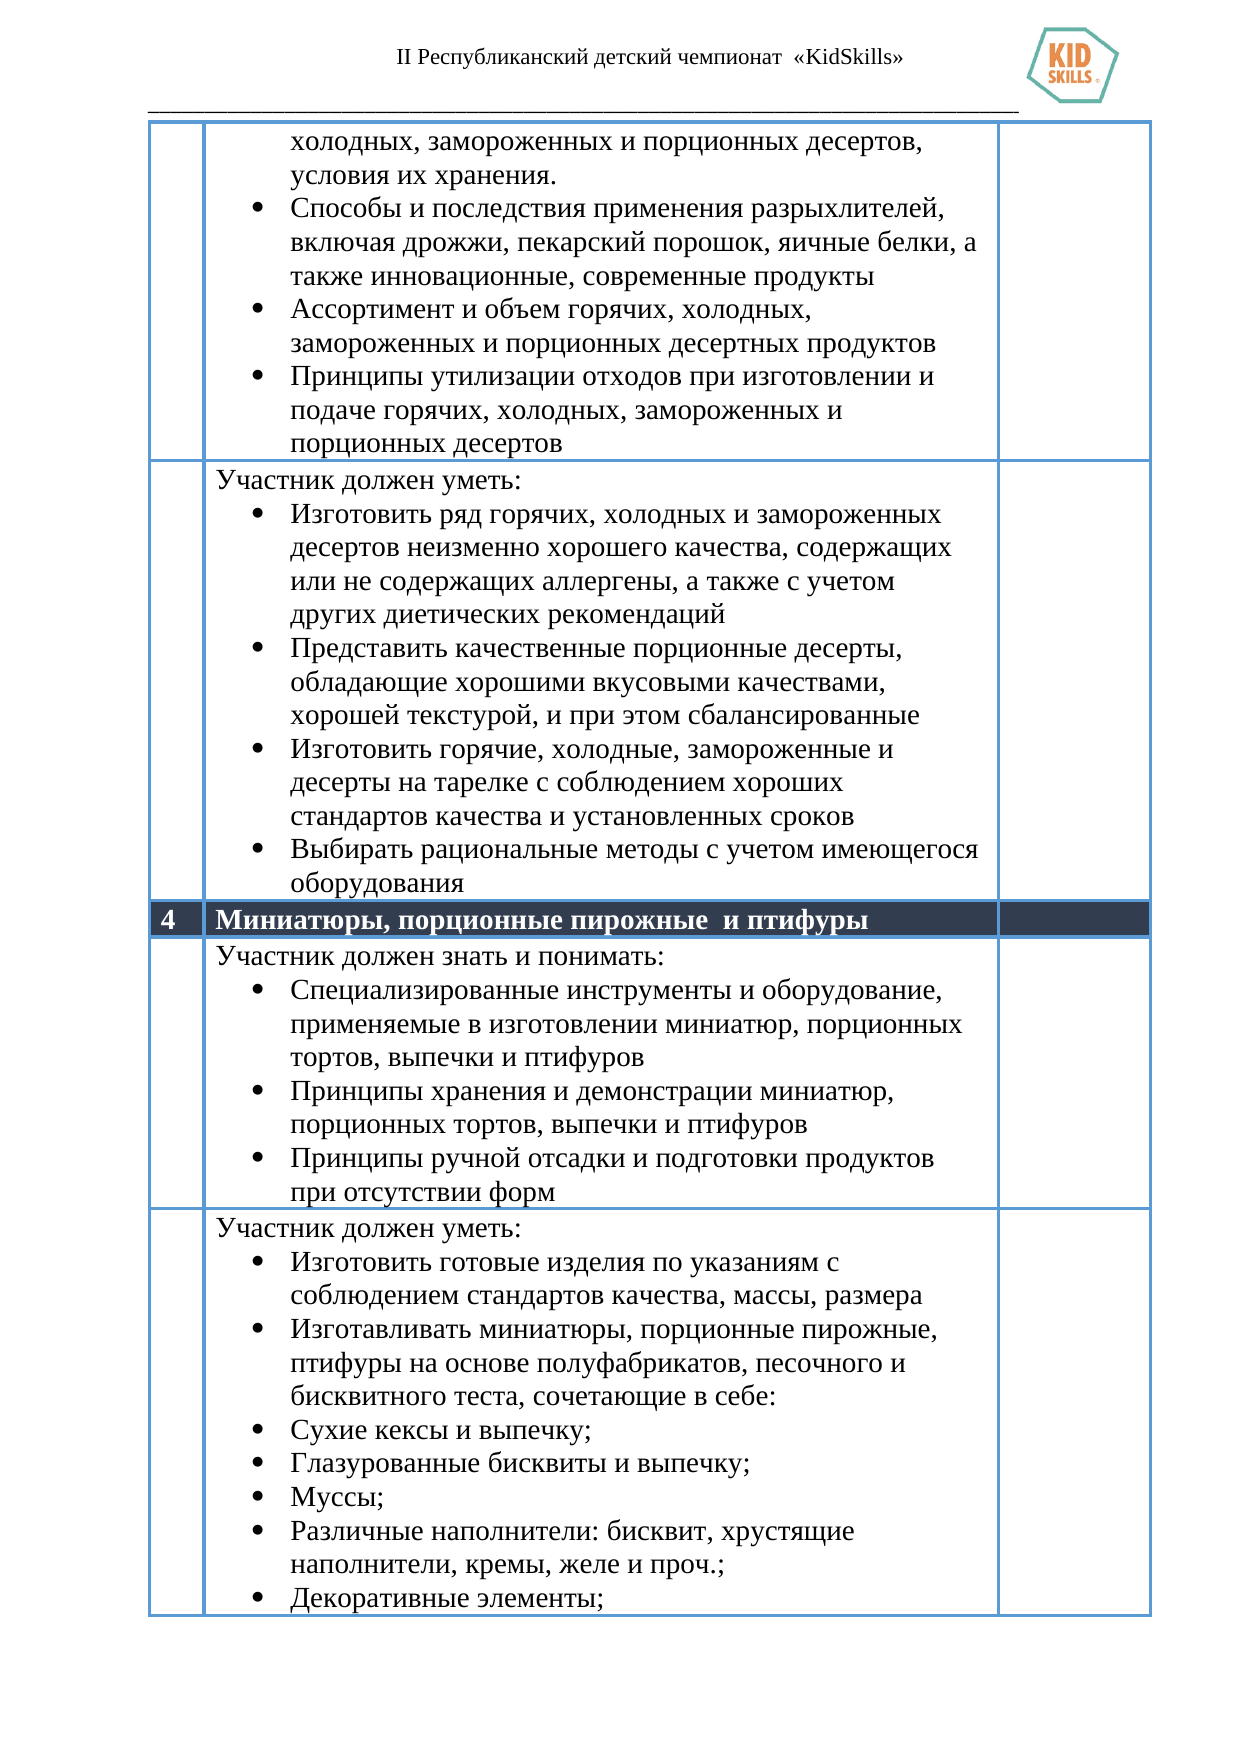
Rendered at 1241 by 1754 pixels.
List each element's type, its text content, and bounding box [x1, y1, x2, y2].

picture [1017, 9, 1124, 116]
table_cell [1000, 939, 1149, 1207]
table_cell Участник должен знать и понимать: Специализированные инструменты и оборудование, применяемые в изготовлении миниатюр, порционных тортов, выпечки и птифуров Принципы хранения и демонстрации миниатюр, порционных тортов, выпечки и птифуров Принципы ручной отсадки и подготовки продуктов при отсутствии форм [206, 939, 997, 1207]
table_cell [151, 462, 202, 899]
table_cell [206, 124, 997, 459]
table_cell [1000, 902, 1149, 935]
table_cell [206, 1210, 997, 1613]
table_cell [1000, 462, 1149, 899]
table_cell Миниатюры, порционные пирожные и птифуры [206, 902, 997, 935]
table_cell Участник должен уметь: Изготовить ряд горячих, холодных и замороженных десертов неизменно хорошего качества, содержащих или не содержащих аллергены, а также с учетом других диетических рекомендаций Представить качественные порционные десерты, обладающие хорошими вкусовыми качествами, хорошей текстурой, и при этом сбалансированные Изготовить горячие, холодные, замороженные и десерты на тарелке с соблюдением хороших стандартов качества и установленных сроков Выбирать рациональные методы с учетом имеющегося оборудования [206, 462, 997, 899]
table_cell 4 [151, 902, 202, 935]
table_cell [1000, 1210, 1149, 1613]
table_cell [151, 1210, 202, 1613]
table_cell [151, 939, 202, 1207]
table_cell [151, 124, 202, 459]
table_cell [1000, 124, 1149, 459]
